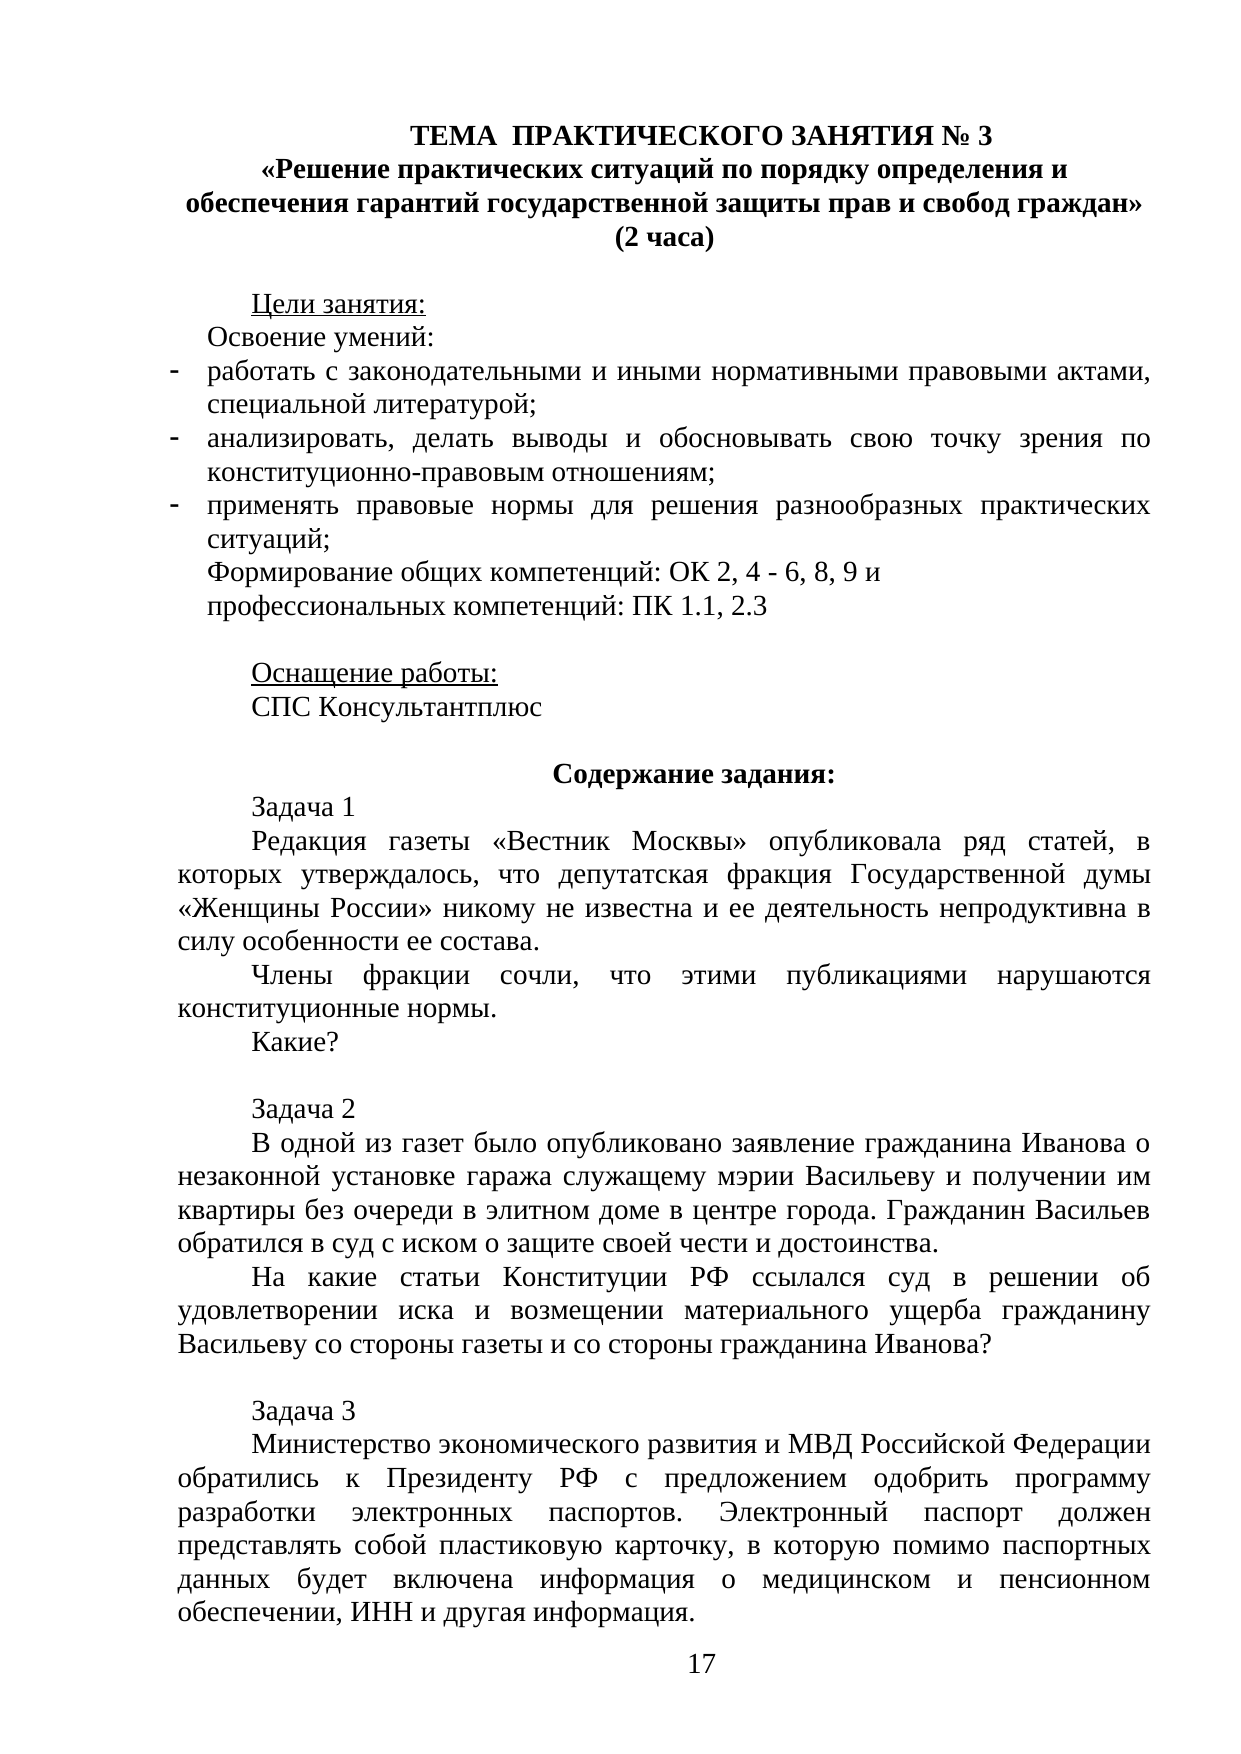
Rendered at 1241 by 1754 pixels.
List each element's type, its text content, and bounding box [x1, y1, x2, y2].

list работать с законодательными и иными нормативными правовыми актами, специальной литературой; [169, 353, 1152, 420]
text СПС Консультантплюс [177, 689, 1152, 722]
list применять правовые нормы для решения разнообразных практических ситуаций; [169, 487, 1152, 554]
text Члены фракции сочли, что этими публикациями нарушаются конституционные нормы. [177, 957, 1152, 1024]
text Освоение умений: [177, 319, 1152, 353]
text Задача 3 [177, 1393, 1152, 1427]
list анализировать, делать выводы и обосновывать свою точку зрения по конституционно-правовым отношениям; [169, 420, 1152, 487]
text Министерство экономического развития и МВД Российской Федерации обратились к Президенту РФ с предложением одобрить программу разработки электронных паспортов. Электронный паспорт должен представлять собой пластиковую карточку, в которую помимо паспортных данных будет включена информация о медицинском и пенсионном обеспечении, ИНН и другая информация. [177, 1427, 1152, 1628]
text профессиональных компетенций: ПК 1.1, 2.3 [207, 588, 1152, 622]
text «Решение практических ситуаций по порядку определения и обеспечения гарантий государственной защиты прав и свобод граждан» (2 часа) [177, 152, 1152, 252]
text Задача 1 [177, 789, 1152, 823]
text Задача 2 [177, 1091, 1152, 1125]
text На какие статьи Конституции РФ ссылался суд в решении об удовлетворении иска и возмещении материального ущерба гражданину Васильеву со стороны газеты и со стороны гражданина Иванова? [177, 1259, 1152, 1359]
text Цели занятия: [177, 286, 1152, 319]
text В одной из газет было опубликовано заявление гражданина Иванова о незаконной установке гаража служащему мэрии Васильеву и получении им квартиры без очереди в элитном доме в центре города. Гражданин Васильев обратился в суд с иском о защите своей чести и достоинства. [177, 1125, 1152, 1259]
text ТЕМА ПРАКТИЧЕСКОГО ЗАНЯТИЯ № 3 [177, 118, 1152, 152]
text Содержание задания: [177, 756, 1152, 789]
text Формирование общих компетенций: ОК 2, 4 - 6, 8, 9 и [207, 554, 1152, 588]
text Редакция газеты «Вестник Москвы» опубликовала ряд статей, в которых утверждалось, что депутатская фракция Государственной думы «Женщины России» никому не известна и ее деятельность непродуктивна в силу особенности ее состава. [177, 823, 1152, 957]
text Какие? [177, 1024, 1152, 1058]
text Оснащение работы: [177, 655, 1152, 689]
